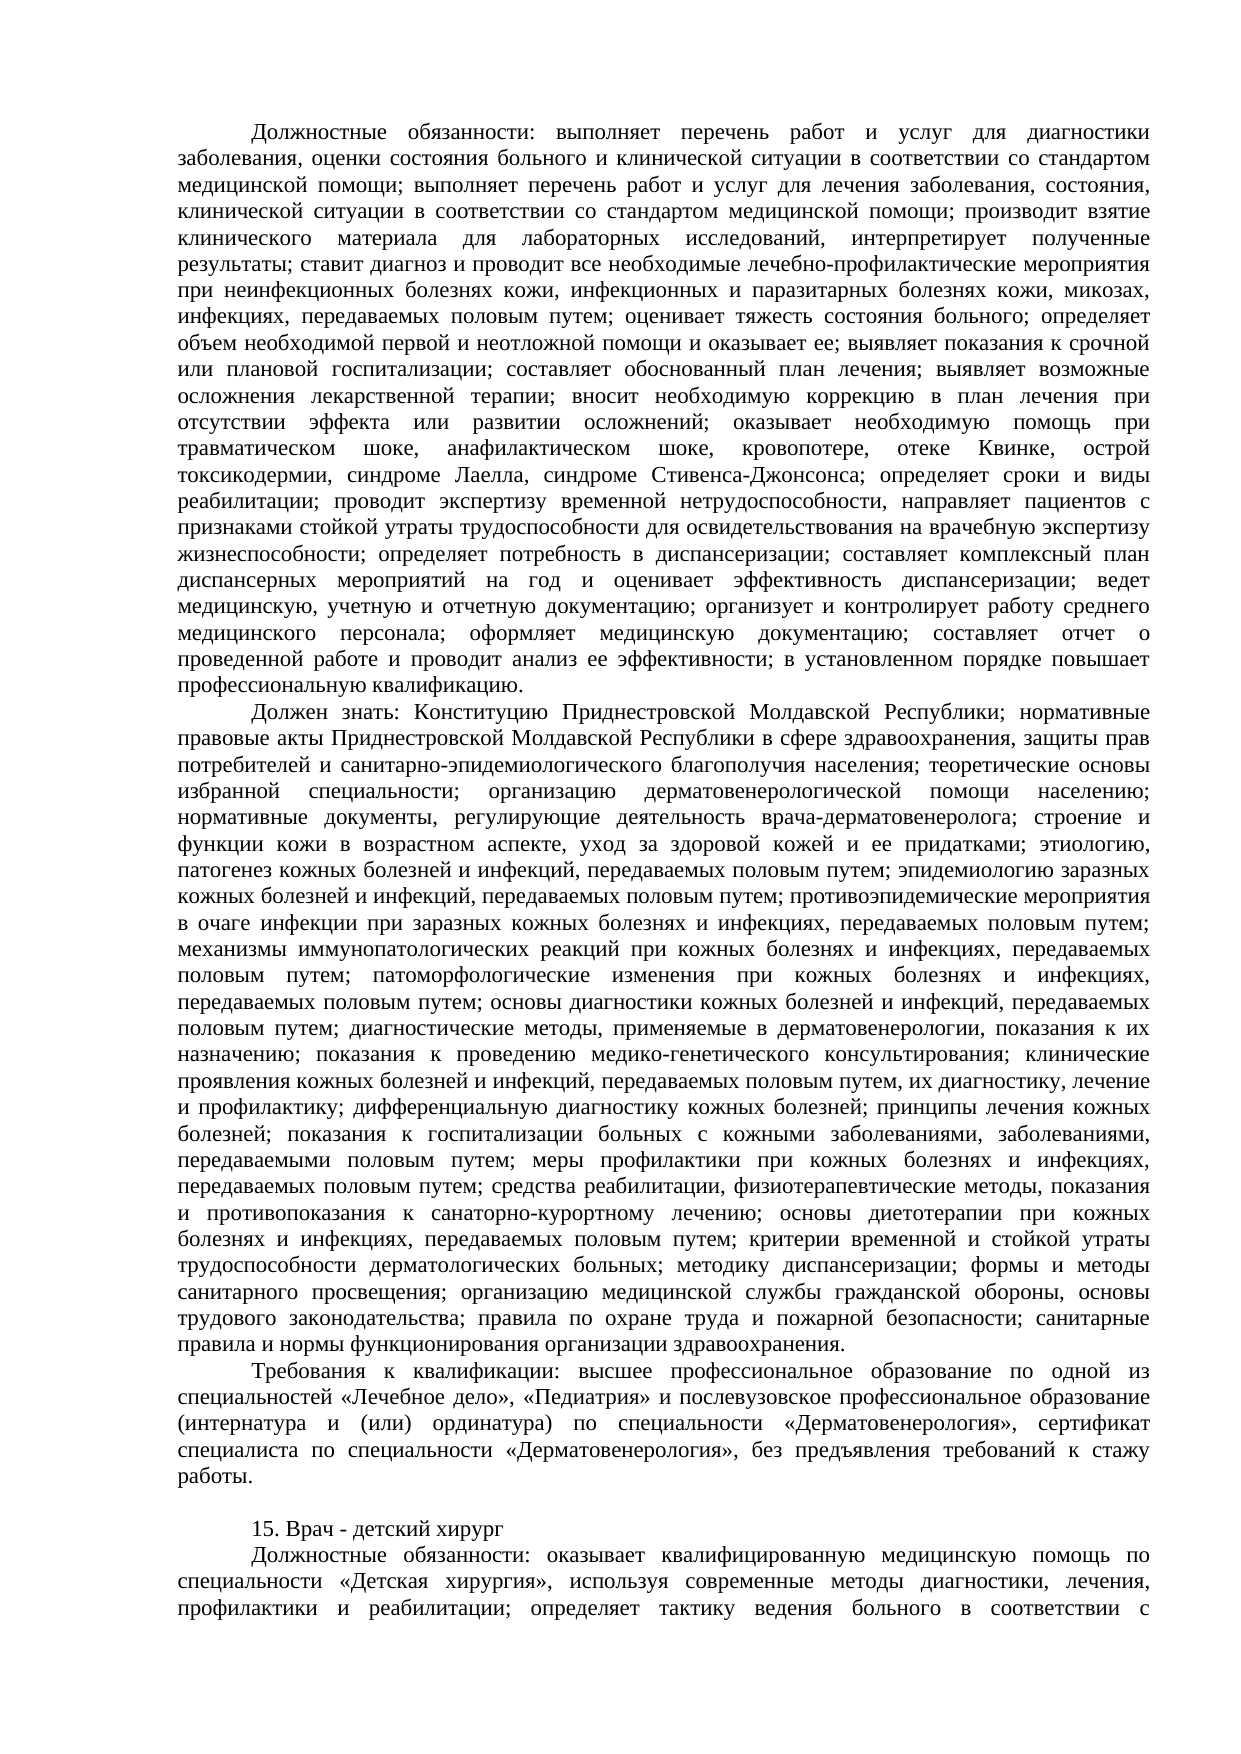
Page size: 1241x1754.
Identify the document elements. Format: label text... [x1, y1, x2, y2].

text Должен знать: Конституцию Приднестровской Молдавской Республики; нормативные правовые акты Приднестровской Молдавской Республики в сфере здравоохранения, защиты прав потребителей и санитарно-эпидемиологического благополучия населения; теоретические основы избранной специальности; организацию дерматовенерологической помощи населению; нормативные документы, регулирующие деятельность врача-дерматовенеролога; строение и функции кожи в возрастном аспекте, уход за здоровой кожей и ее придатками; этиологию, патогенез кожных болезней и инфекций, передаваемых половым путем; эпидемиологию заразных кожных болезней и инфекций, передаваемых половым путем; противоэпидемические мероприятия в очаге инфекции при заразных кожных болезнях и инфекциях, передаваемых половым путем; механизмы иммунопатологических реакций при кожных болезнях и инфекциях, передаваемых половым путем; патоморфологические изменения при кожных болезнях и инфекциях, передаваемых половым путем; основы диагностики кожных болезней и инфекций, передаваемых половым путем; диагностические методы, применяемые в дерматовенерологии, показания к их назначению; показания к проведению медико-генетического консультирования; клинические проявления кожных болезней и инфекций, передаваемых половым путем, их диагностику, лечение и профилактику; дифференциальную диагностику кожных болезней; принципы лечения кожных болезней; показания к госпитализации больных с кожными заболеваниями, заболеваниями, передаваемыми половым путем; меры профилактики при кожных болезнях и инфекциях, передаваемых половым путем; средства реабилитации, физиотерапевтические методы, показания и противопоказания к санаторно-курортному лечению; основы диетотерапии при кожных болезнях и инфекциях, передаваемых половым путем; критерии временной и стойкой утраты трудоспособности дерматологических больных; методику диспансеризации; формы и методы санитарного просвещения; организацию медицинской службы гражданской обороны, основы трудового законодательства; правила по охране труда и пожарной безопасности; санитарные правила и нормы функционирования организации здравоохранения. [177, 698, 1152, 1357]
text Требования к квалификации: высшее профессиональное образование по одной из специальностей «Лечебное дело», «Педиатрия» и послевузовское профессиональное образование (интернатура и (или) ординатура) по специальности «Дерматовенерология», сертификат специалиста по специальности «Дерматовенерология», без предъявления требований к стажу работы. [177, 1357, 1152, 1488]
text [177, 1541, 1152, 1620]
text 15. Врач - детский хирург [177, 1515, 1152, 1541]
text Должностные обязанности: выполняет перечень работ и услуг для диагностики заболевания, оценки состояния больного и клинической ситуации в соответствии со стандартом медицинской помощи; выполняет перечень работ и услуг для лечения заболевания, состояния, клинической ситуации в соответствии со стандартом медицинской помощи; производит взятие клинического материала для лабораторных исследований, интерпретирует полученные результаты; ставит диагноз и проводит все необходимые лечебно-профилактические мероприятия при неинфекционных болезнях кожи, инфекционных и паразитарных болезнях кожи, микозах, инфекциях, передаваемых половым путем; оценивает тяжесть состояния больного; определяет объем необходимой первой и неотложной помощи и оказывает ее; выявляет показания к срочной или плановой госпитализации; составляет обоснованный план лечения; выявляет возможные осложнения лекарственной терапии; вносит необходимую коррекцию в план лечения при отсутствии эффекта или развитии осложнений; оказывает необходимую помощь при травматическом шоке, анафилактическом шоке, кровопотере, отеке Квинке, острой токсикодермии, синдроме Лаелла, синдроме Стивенса-Джонсонса; определяет сроки и виды реабилитации; проводит экспертизу временной нетрудоспособности, направляет пациентов с признаками стойкой утраты трудоспособности для освидетельствования на врачебную экспертизу жизнеспособности; определяет потребность в диспансеризации; составляет комплексный план диспансерных мероприятий на год и оценивает эффективность диспансеризации; ведет медицинскую, учетную и отчетную документацию; организует и контролирует работу среднего медицинского персонала; оформляет медицинскую документацию; составляет отчет о проведенной работе и проводит анализ ее эффективности; в установленном порядке повышает профессиональную квалификацию. [177, 118, 1152, 698]
